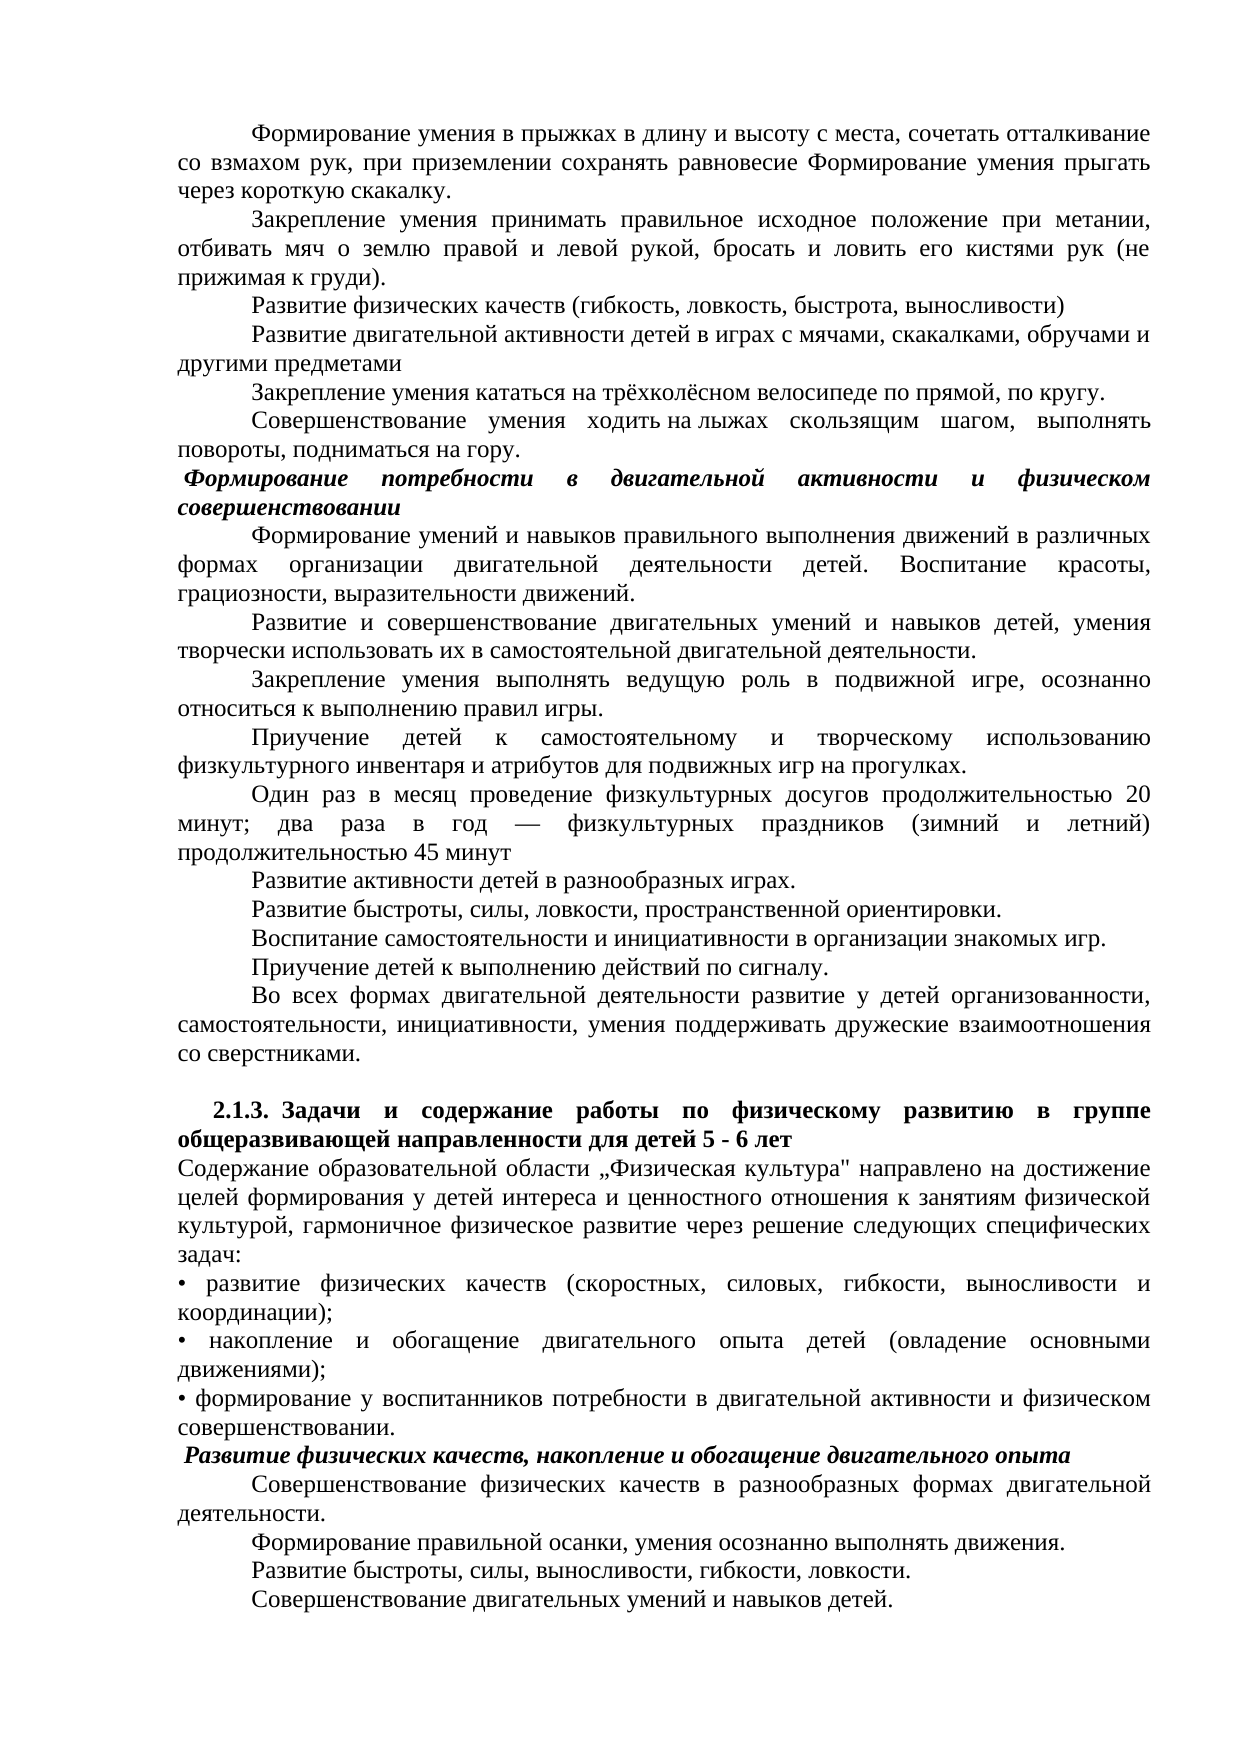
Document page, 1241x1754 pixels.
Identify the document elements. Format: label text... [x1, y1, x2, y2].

text Один раз в месяц проведение физкультурных досугов продолжительностью 20 минут; два раза в год — физкультурных праздников (зимний и летний) продолжительностью 45 минут [177, 779, 1152, 866]
text Закрепление умения кататься на трёхколёсном велосипеде по прямой, по кругу. [177, 377, 1152, 406]
text Формирование умений и навыков правильного выполнения движений в различных формах организации двигательной деятельности детей. Воспитание красоты, грациозности, выразительности движений. [177, 521, 1152, 607]
text Формирование правильной осанки, умения осознанно выполнять движения. [177, 1527, 1152, 1556]
text Закрепление умения принимать правильное исходное положение при метании, отбивать мяч о землю правой и левой рукой, бросать и ловить его кистями рук (не прижимая к груди). [177, 204, 1152, 291]
text Совершенствование физических качеств в разнообразных формах двигательной деятельности. [177, 1469, 1152, 1527]
text Развитие физических качеств, накопление и обогащение двигательного опыта [177, 1441, 1152, 1469]
text Во всех формах двигательной деятельности развитие у детей организованности, самостоятельности, инициативности, умения поддерживать дружеские взаимоотношения со сверстниками. [177, 981, 1152, 1067]
text Содержание образовательной области „Физическая культура" направлено на достижение целей формирования у детей интереса и ценностного отношения к занятиям физической культурой, гармоничное физическое развитие через решение следующих специфических задач: [177, 1153, 1152, 1268]
text Приучение детей к выполнению действий по сигналу. [177, 952, 1152, 981]
text Развитие двигательной активности детей в играх с мячами, скакалками, обручами и другими предметами [177, 319, 1152, 377]
text Совершенствование двигательных умений и навыков детей. [177, 1584, 1152, 1613]
text 2.1.3. Задачи и содержание работы по физическому развитию в группе общеразвивающей направленности для детей 5 - 6 лет [177, 1096, 1152, 1153]
text Формирование умения в прыжках в длину и высоту с места, сочетать отталкивание со взмахом рук, при приземлении сохранять равновесие Формирование умения прыгать через короткую скакалку. [177, 118, 1152, 204]
text Приучение детей к самостоятельному и творческому использованию физкультурного инвентаря и атрибутов для подвижных игр на прогулках. [177, 722, 1152, 779]
text Развитие и совершенствование двигательных умений и навыков детей, умения творчески использовать их в самостоятельной двигательной деятельности. [177, 607, 1152, 664]
text Закрепление умения выполнять ведущую роль в подвижной игре, осознанно относиться к выполнению правил игры. [177, 664, 1152, 722]
text Развитие активности детей в разнообразных играх. [177, 866, 1152, 894]
text Совершенствование умения ходить на лыжах скользящим шагом, выполнять повороты, подниматься на гору. [177, 406, 1152, 463]
text • накопление и обогащение двигательного опыта детей (овладение основными движениями); [177, 1326, 1152, 1383]
text • формирование у воспитанников потребности в двигательной активности и физическом совершенствовании. [177, 1383, 1152, 1441]
text Развитие физических качеств (гибкость, ловкость, быстрота, выносливости) [177, 291, 1152, 319]
text • развитие физических качеств (скоростных, силовых, гибкости, выносливости и координации); [177, 1268, 1152, 1326]
text Развитие быстроты, силы, выносливости, гибкости, ловкости. [177, 1556, 1152, 1584]
text Воспитание самостоятельности и инициативности в организации знакомых игр. [177, 923, 1152, 952]
text Развитие быстроты, силы, ловкости, пространственной ориентировки. [177, 894, 1152, 923]
text Формирование потребности в двигательной активности и физическом совершенствовании [177, 463, 1152, 521]
